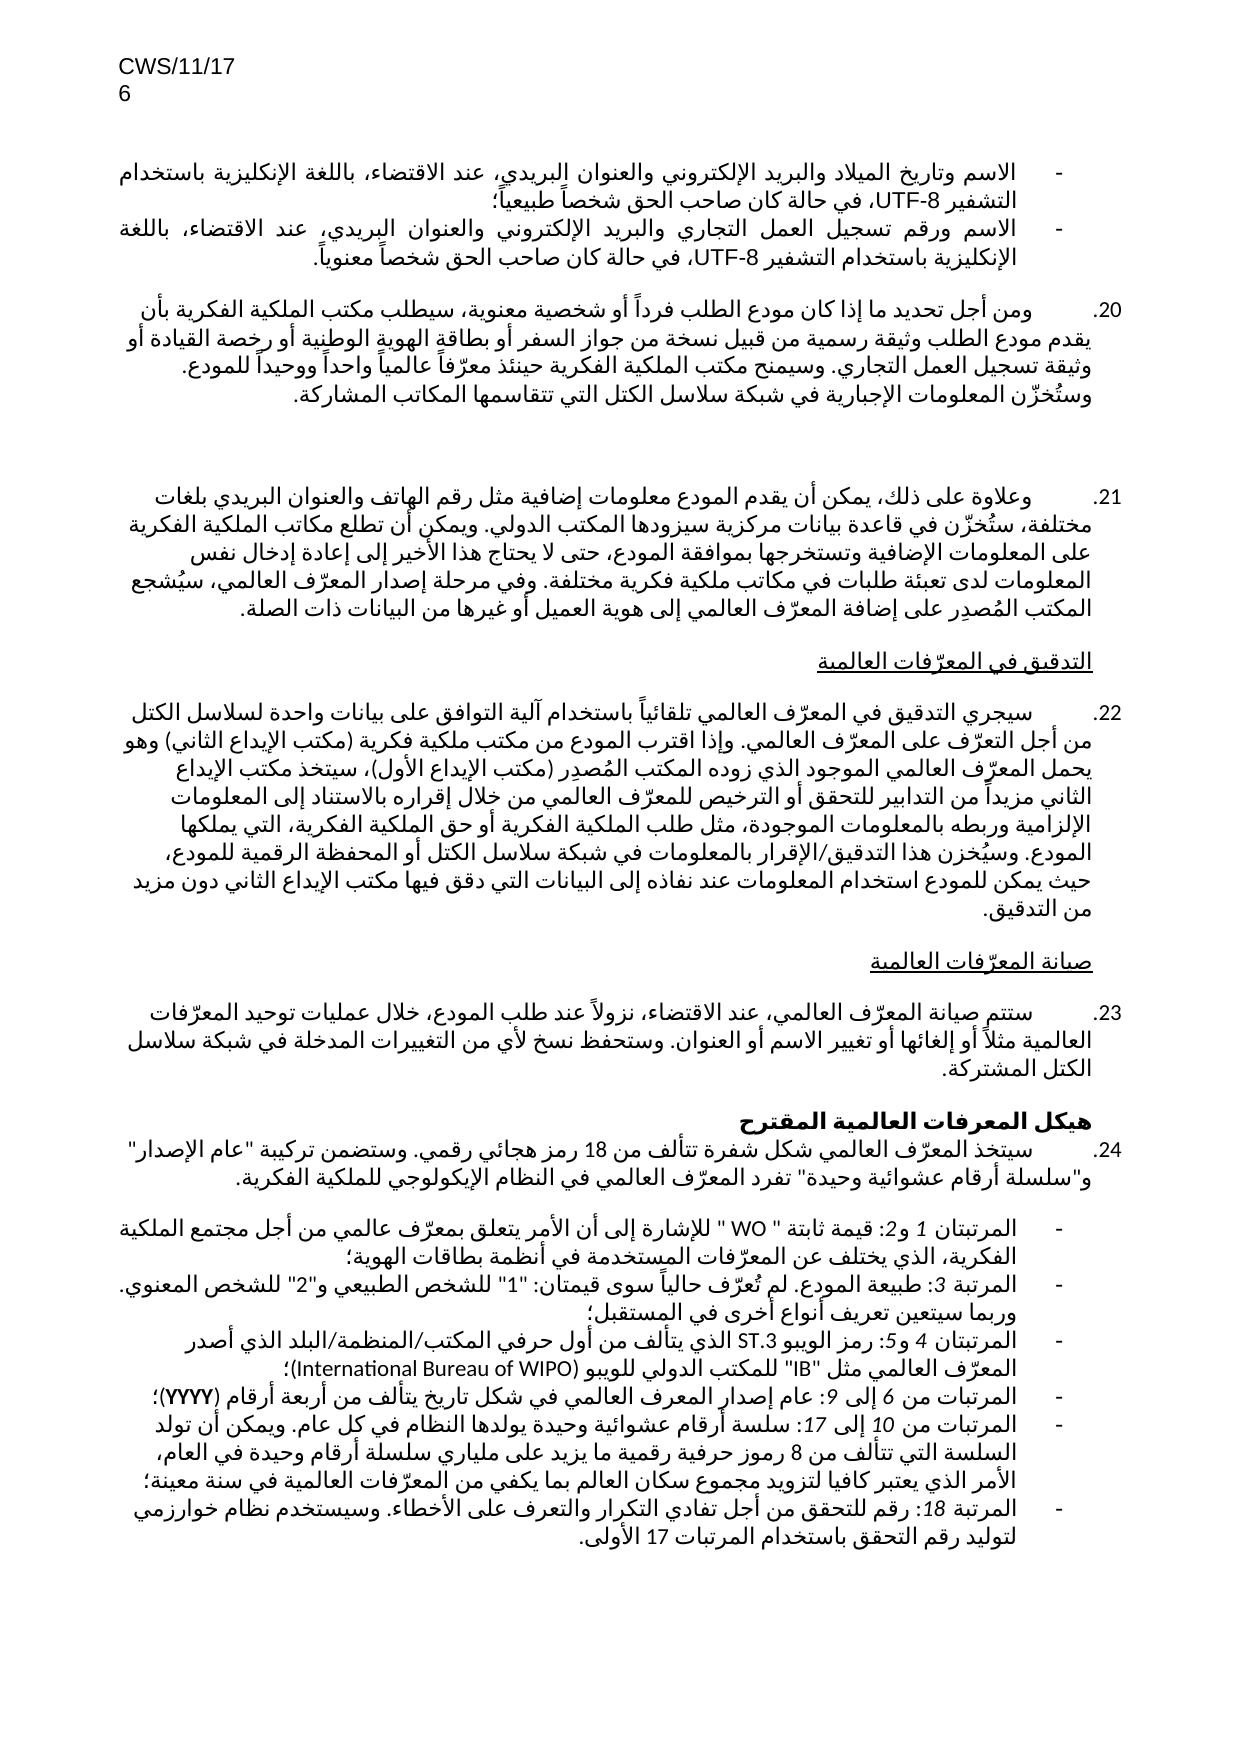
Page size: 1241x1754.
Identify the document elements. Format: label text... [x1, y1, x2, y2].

list المرتبات من 6 إلى 9: عام إصدار المعرف العالمي في شكل تاريخ يتألف من أربعة أرقام (YYYY)؛ [118, 1382, 1055, 1410]
list الاسم ورقم تسجيل العمل التجاري والبريد الإلكتروني والعنوان البريدي، عند الاقتضاء، باللغة الإنكليزية باستخدام التشفير UTF-8، في حالة كان صاحب الحق شخصاً معنوياً. [118, 214, 1055, 271]
list المرتبة 18: رقم للتحقق من أجل تفادي التكرار والتعرف على الأخطاء. وسيستخدم نظام خوارزمي لتوليد رقم التحقق باستخدام المرتبات 17 الأولى. [118, 1494, 1055, 1550]
text وعلاوة على ذلك، يمكن أن يقدم المودع معلومات إضافية مثل رقم الهاتف والعنوان البريدي بلغات مختلفة، ستُخزّن في قاعدة بيانات مركزية سيزودها المكتب الدولي. ويمكن أن تطلع مكاتب الملكية الفكرية على المعلومات الإضافية وتستخرجها بموافقة المودع، حتى لا يحتاج هذا الأخير إلى إعادة إدخال نفس المعلومات لدى تعبئة طلبات في مكاتب ملكية فكرية مختلفة. وفي مرحلة إصدار المعرّف العالمي، سيُشجع المكتب المُصدِر على إضافة المعرّف العالمي إلى هوية العميل أو غيرها من البيانات ذات الصلة. [118, 482, 1092, 622]
list المرتبات من 10 إلى 17: سلسة أرقام عشوائية وحيدة يولدها النظام في كل عام. ويمكن أن تولد السلسة التي تتألف من 8 رموز حرفية رقمية ما يزيد على ملياري سلسلة أرقام وحيدة في العام، الأمر الذي يعتبر كافيا لتزويد مجموع سكان العالم بما يكفي من المعرّفات العالمية في سنة معينة؛ [118, 1410, 1055, 1494]
list المرتبة 3: طبيعة المودع. لم تُعرّف حالياً سوى قيمتان: "1" للشخص الطبيعي و"2" للشخص المعنوي. وربما سيتعين تعريف أنواع أخرى في المستقبل؛ [118, 1270, 1055, 1326]
text سيجري التدقيق في المعرّف العالمي تلقائياً باستخدام آلية التوافق على بيانات واحدة لسلاسل الكتل من أجل التعرّف على المعرّف العالمي. وإذا اقترب المودع من مكتب ملكية فكرية (مكتب الإيداع الثاني) وهو يحمل المعرّف العالمي الموجود الذي زوده المكتب المُصدِر (مكتب الإيداع الأول)، سيتخذ مكتب الإيداع الثاني مزيداً من التدابير للتحقق أو الترخيص للمعرّف العالمي من خلال إقراره بالاستناد إلى المعلومات الإلزامية وربطه بالمعلومات الموجودة، مثل طلب الملكية الفكرية أو حق الملكية الفكرية، التي يملكها المودع. وسيُخزن هذا التدقيق/الإقرار بالمعلومات في شبكة سلاسل الكتل أو المحفظة الرقمية للمودع، حيث يمكن للمودع استخدام المعلومات عند نفاذه إلى البيانات التي دقق فيها مكتب الإيداع الثاني دون مزيد من التدقيق. [118, 698, 1092, 922]
text ومن أجل تحديد ما إذا كان مودع الطلب فرداً أو شخصية معنوية، سيطلب مكتب الملكية الفكرية بأن يقدم مودع الطلب وثيقة رسمية من قبيل نسخة من جواز السفر أو بطاقة الهوية الوطنية أو رخصة القيادة أو وثيقة تسجيل العمل التجاري. وسيمنح مكتب الملكية الفكرية حينئذ معرّفاً عالمياً واحداً ووحيداً للمودع. وستُخزّن المعلومات الإجبارية في شبكة سلاسل الكتل التي تتقاسمها المكاتب المشاركة. [118, 296, 1092, 408]
text ستتم صيانة المعرّف العالمي، عند الاقتضاء، نزولاً عند طلب المودع، خلال عمليات توحيد المعرّفات العالمية مثلاً أو إلغائها أو تغيير الاسم أو العنوان. وستحفظ نسخ لأي من التغييرات المدخلة في شبكة سلاسل الكتل المشتركة. [118, 998, 1092, 1082]
list التدقيق في المعرّفات العالمية [118, 647, 1092, 675]
list هيكل المعرفات العالمية المقترح [118, 1107, 1092, 1135]
list المرتبتان 4 و5: رمز الويبو ST.3 الذي يتألف من أول حرفي المكتب/المنظمة/البلد الذي أصدر المعرّف العالمي مثل "IB" للمكتب الدولي للويبو (International Bureau of WIPO)؛ [118, 1326, 1055, 1382]
text سيتخذ المعرّف العالمي شكل شفرة تتألف من 18 رمز هجائي رقمي. وستضمن تركيبة "عام الإصدار" و"سلسلة أرقام عشوائية وحيدة" تفرد المعرّف العالمي في النظام الإيكولوجي للملكية الفكرية. [118, 1135, 1092, 1191]
list المرتبتان 1 و2: قيمة ثابتة " WO " للإشارة إلى أن الأمر يتعلق بمعرّف عالمي من أجل مجتمع الملكية الفكرية، الذي يختلف عن المعرّفات المستخدمة في أنظمة بطاقات الهوية؛ [118, 1214, 1055, 1270]
list الاسم وتاريخ الميلاد والبريد الإلكتروني والعنوان البريدي، عند الاقتضاء، باللغة الإنكليزية باستخدام التشفير UTF-8، في حالة كان صاحب الحق شخصاً طبيعياً؛ [118, 158, 1055, 214]
list صيانة المعرّفات العالمية [118, 947, 1092, 975]
